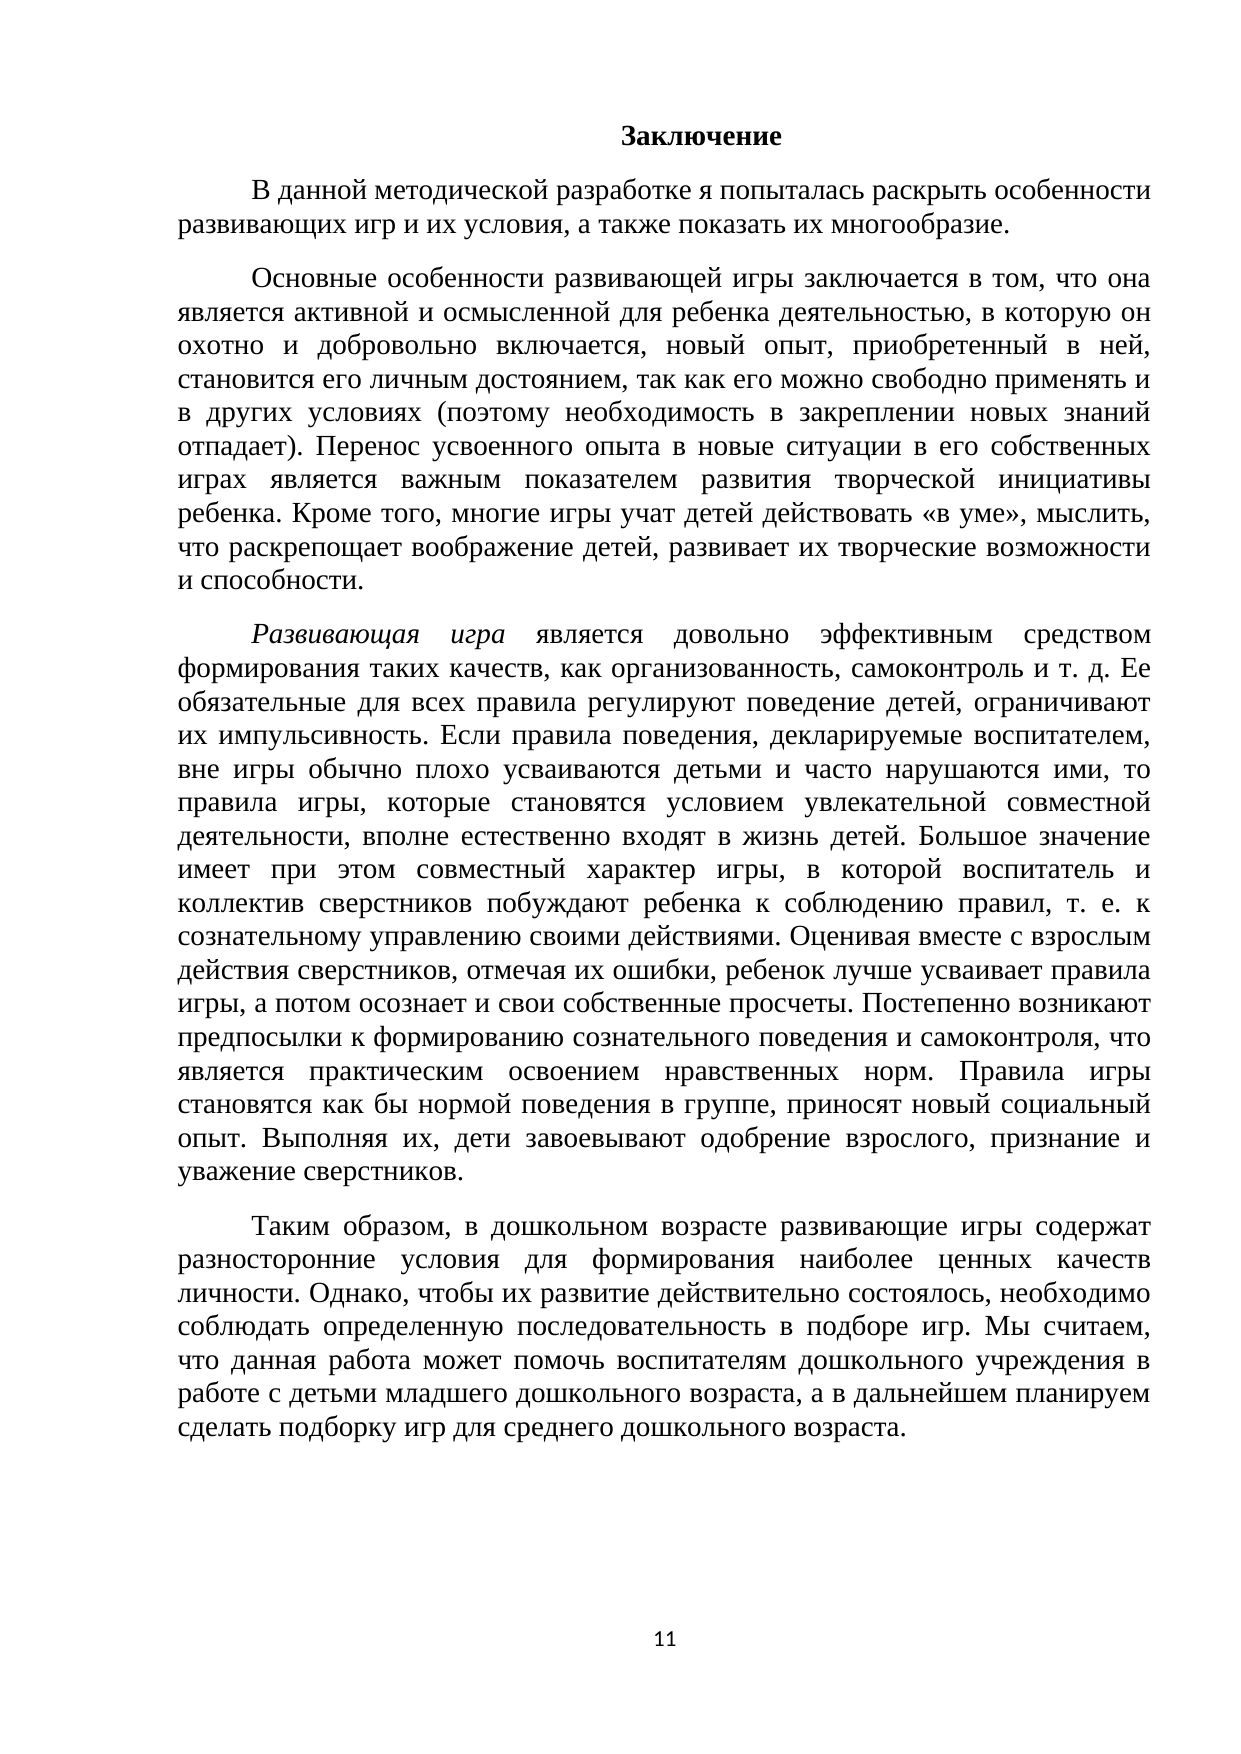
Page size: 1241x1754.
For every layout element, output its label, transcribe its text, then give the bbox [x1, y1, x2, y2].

text Основные особенности развивающей игры заключается в том, что она является активной и осмысленной для ребенка деятельностью, в которую он охотно и добровольно включается, новый опыт, приобретенный в ней, становится его личным достоянием, так как его можно свободно применять и в других условиях (поэтому необходимость в закреплении новых знаний отпадает). Перенос усвоенного опыта в новые ситуации в его собственных играх является важным показателем развития творческой инициативы ребенка. Кроме того, многие игры учат детей действовать «в уме», мыслить, что раскрепощает воображение детей, развивает их творческие возможности и способности. [177, 260, 1152, 596]
text Заключение [177, 118, 1152, 152]
text Таким образом, в дошкольном возрасте развивающие игры содержат разносторонние условия для формирования наиболее ценных качеств личности. Однако, чтобы их развитие действительно состоялось, необходимо соблюдать определенную последовательность в подборе игр. Мы считаем, что данная работа может помочь воспитателям дошкольного учреждения в работе с детьми младшего дошкольного возраста, а в дальнейшем планируем сделать подборку игр для среднего дошкольного возраста. [177, 1208, 1152, 1442]
list В данной методической разработке я попыталась раскрыть особенности развивающих игр и их условия, а также показать их многообразие. [177, 172, 1152, 239]
text Развивающая игра является довольно эффективным средством формирования таких качеств, как организованность, самоконтроль и т. д. Ее обязательные для всех правила регулируют поведение детей, ограничивают их импульсивность. Если правила поведения, декларируемые воспитателем, вне игры обычно плохо усваиваются детьми и часто нарушаются ими, то правила игры, которые становятся условием увлекательной совместной деятельности, вполне естественно входят в жизнь детей. Большое значение имеет при этом совместный характер игры, в которой воспитатель и коллектив сверстников побуждают ребенка к соблюдению правил, т. е. к сознательному управлению своими действиями. Оценивая вместе с взрослым действия сверстников, отмечая их ошибки, ребенок лучше усваивает правила игры, а потом осознает и свои собственные просчеты. Постепенно возникают предпосылки к формированию сознательного поведения и самоконтроля, что является практическим освоением нравственных норм. Правила игры становятся как бы нормой поведения в группе, приносят новый социальный опыт. Выполняя их, дети завоевывают одобрение взрослого, признание и уважение сверстников. [177, 617, 1152, 1187]
